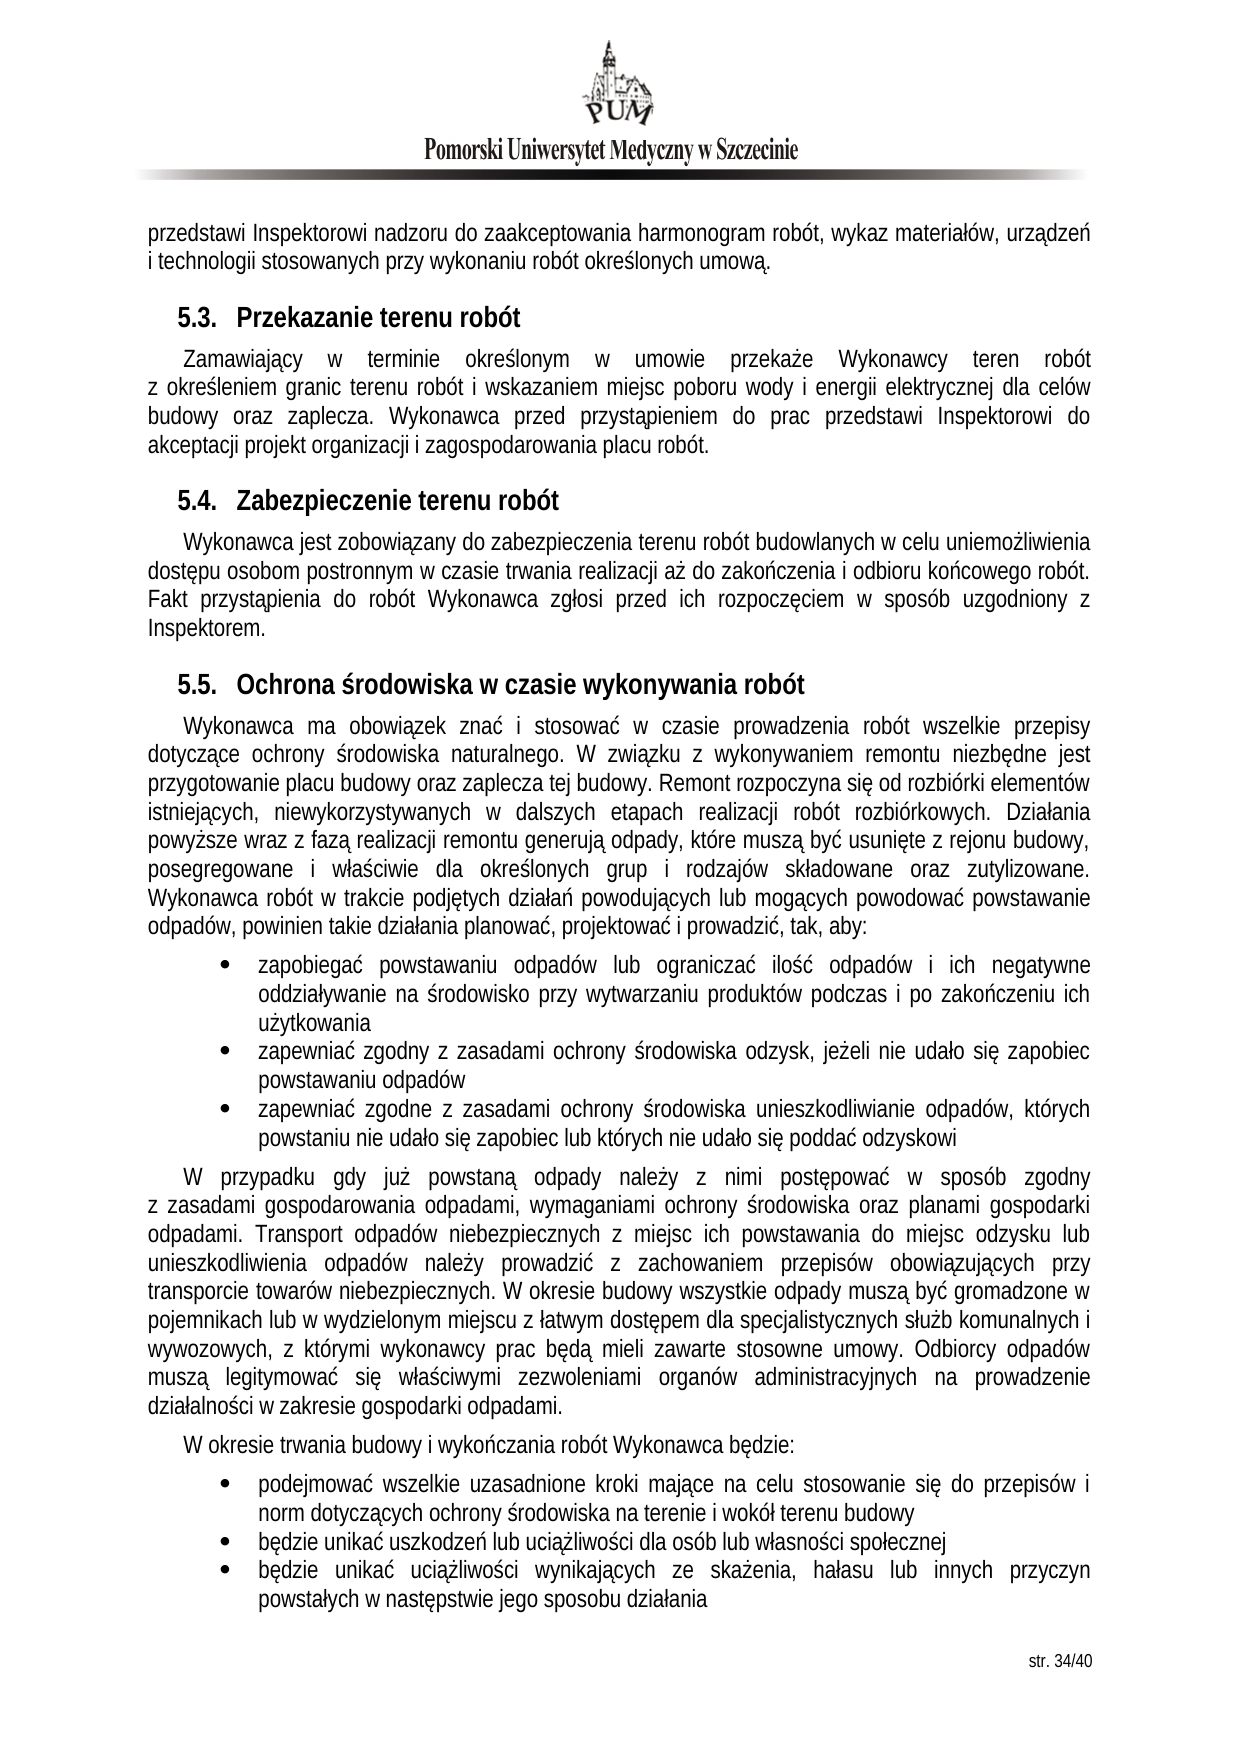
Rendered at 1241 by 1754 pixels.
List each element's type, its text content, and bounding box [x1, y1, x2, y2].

text W przypadku gdy już powstaną odpady należy z nimi postępować w sposób zgodny z zasadami gospodarowania odpadami, wymaganiami ochrony środowiska oraz planami gospodarki odpadami. Transport odpadów niebezpiecznych z miejsc ich powstawania do miejsc odzysku lub unieszkodliwienia odpadów należy prowadzić z zachowaniem przepisów obowiązujących przy transporcie towarów niebezpiecznych. W okresie budowy wszystkie odpady muszą być gromadzone w pojemnikach lub w wydzielonym miejscu z łatwym dostępem dla specjalistycznych służb komunalnych i wywozowych, z którymi wykonawcy prac będą mieli zawarte stosowne umowy. Odbiorcy odpadów muszą legitymować się właściwymi zezwoleniami organów administracyjnych na prowadzenie działalności w zakresie gospodarki odpadami. [148, 1162, 1092, 1419]
subtitle Ochrona środowiska w czasie wykonywania robót [177, 667, 1092, 700]
picture [133, 40, 1089, 180]
list zapewniać zgodne z zasadami ochrony środowiska unieszkodliwianie odpadów, których powstaniu nie udało się zapobiec lub których nie udało się poddać odzyskowi [221, 1094, 1092, 1151]
text Wykonawca ma obowiązek znać i stosować w czasie prowadzenia robót wszelkie przepisy dotyczące ochrony środowiska naturalnego. W związku z wykonywaniem remontu niezbędne jest przygotowanie placu budowy oraz zaplecza tej budowy. Remont rozpoczyna się od rozbiórki elementów istniejących, niewykorzystywanych w dalszych etapach realizacji robót rozbiórkowych. Działania powyższe wraz z fazą realizacji remontu generują odpady, które muszą być usunięte z rejonu budowy, posegregowane i właściwie dla określonych grup i rodzajów składowane oraz zutylizowane. Wykonawca robót w trakcie podjętych działań powodujących lub mogących powodować powstawanie odpadów, powinien takie działania planować, projektować i prowadzić, tak, aby: [148, 711, 1092, 940]
list będzie unikać uszkodzeń lub uciążliwości dla osób lub własności społecznej [221, 1527, 1092, 1555]
text W okresie trwania budowy i wykończania robót Wykonawca będzie: [148, 1430, 1092, 1459]
text Zamawiający w terminie określonym w umowie przekaże Wykonawcy teren robót z określeniem granic terenu robót i wskazaniem miejsc poboru wody i energii elektrycznej dla celów budowy oraz zaplecza. Wykonawca przed przystąpieniem do prac przedstawi Inspektorowi do akceptacji projekt organizacji i zagospodarowania placu robót. [148, 344, 1092, 458]
list zapobiegać powstawaniu odpadów lub ograniczać ilość odpadów i ich negatywne oddziaływanie na środowisko przy wytwarzaniu produktów podczas i po zakończeniu ich użytkowania [221, 950, 1092, 1036]
subtitle Zabezpieczenie terenu robót [177, 483, 1092, 517]
list będzie unikać uciążliwości wynikających ze skażenia, hałasu lub innych przyczyn powstałych w następstwie jego sposobu działania [221, 1555, 1092, 1613]
text Wykonawca jest zobowiązany do zabezpieczenia terenu robót budowlanych w celu uniemożliwienia dostępu osobom postronnym w czasie trwania realizacji aż do zakończenia i odbioru końcowego robót. Fakt przystąpienia do robót Wykonawca zgłosi przed ich rozpoczęciem w sposób uzgodniony z Inspektorem. [148, 527, 1092, 642]
list zapewniać zgodny z zasadami ochrony środowiska odzysk, jeżeli nie udało się zapobiec powstawaniu odpadów [221, 1036, 1092, 1094]
list podejmować wszelkie uzasadnione kroki mające na celu stosowanie się do przepisów i norm dotyczących ochrony środowiska na terenie i wokół terenu budowy [221, 1469, 1092, 1527]
subtitle Przekazanie terenu robót [177, 300, 1092, 333]
